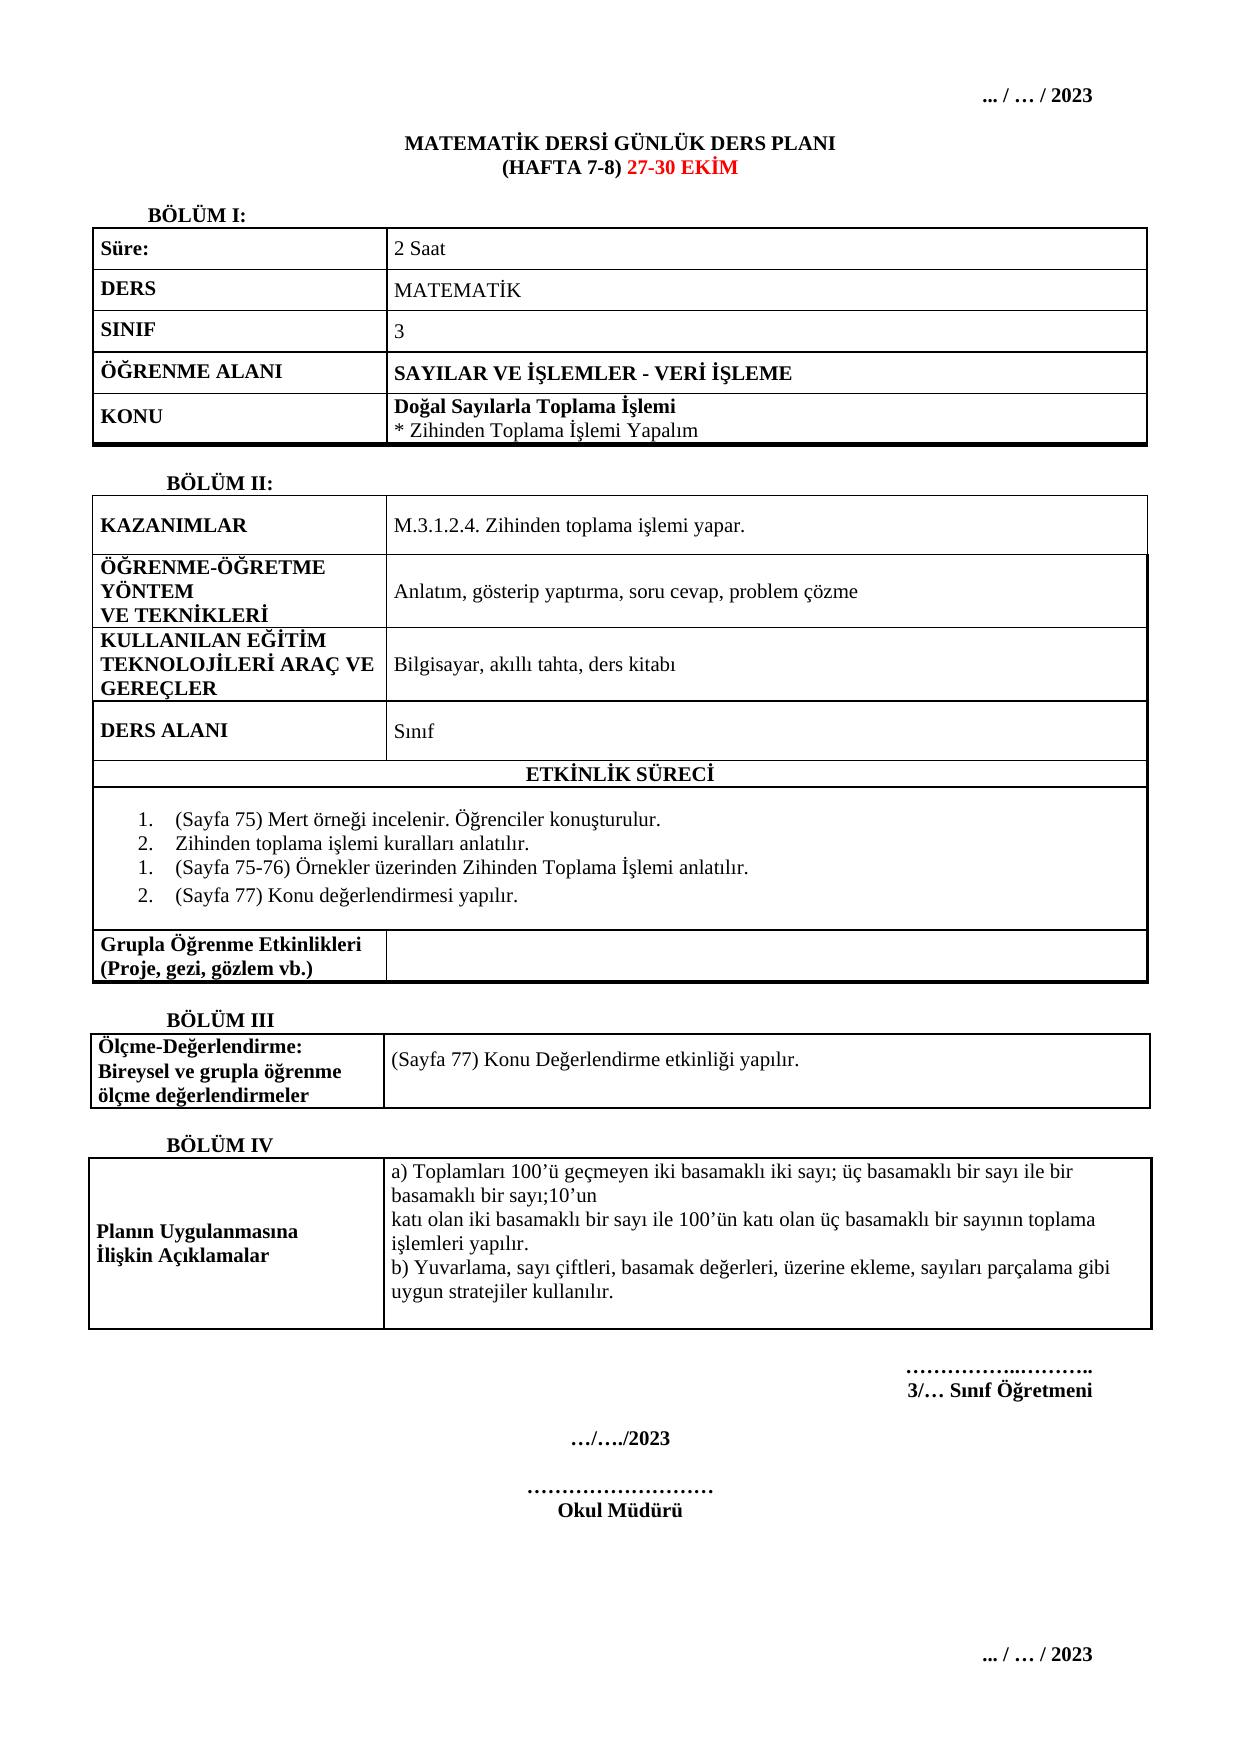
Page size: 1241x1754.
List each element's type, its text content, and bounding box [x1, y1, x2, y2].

table_header KAZANIMLAR [93, 496, 386, 553]
table_header Ölçme-Değerlendirme: Bireysel ve grupla öğrenme ölçme değerlendirmeler [92, 1035, 383, 1107]
table_cell SAYILAR VE İŞLEMLER - VERİ İŞLEME [388, 353, 1146, 392]
text Okul Müdürü [148, 1498, 1092, 1522]
text BÖLÜM II: [148, 471, 1092, 495]
table_cell (Sayfa 75) Mert örneği incelenir. Öğrenciler konuşturulur. Zihinden toplama işlemi kuralları anlatılır. (Sayfa 75-76) Örnekler üzerinden Zihinden Toplama İşlemi anlatılır. (Sayfa 77) Konu değerlendirmesi yapılır. [94, 788, 1146, 929]
text ……………..……….. [148, 1353, 1092, 1378]
table_header Süre: [94, 229, 386, 268]
table_cell Anlatım, gösterip yaptırma, soru cevap, problem çözme [387, 555, 1146, 627]
text MATEMATİK DERSİ GÜNLÜK DERS PLANI [148, 131, 1092, 155]
text ... / … / 2023 [148, 83, 1092, 107]
text 3/… Sınıf Öğretmeni [148, 1378, 1092, 1402]
table_cell ÖĞRENME ALANI [94, 353, 386, 392]
table_cell SINIF [94, 311, 386, 351]
text (HAFTA 7-8) 27-30 EKİM [148, 155, 1092, 179]
table_cell Sınıf [387, 702, 1146, 759]
table_cell Bilgisayar, akıllı tahta, ders kitabı [387, 628, 1146, 700]
table_cell Grupla Öğrenme Etkinlikleri (Proje, gezi, gözlem vb.) [94, 931, 386, 979]
table_cell ETKİNLİK SÜRECİ [94, 761, 1146, 786]
table_header (Sayfa 77) Konu Değerlendirme etkinliği yapılır. [385, 1035, 1149, 1107]
text BÖLÜM I: [148, 203, 1092, 227]
table_cell Doğal Sayılarla Toplama İşlemi * Zihinden Toplama İşlemi Yapalım [388, 394, 1146, 442]
table_header 2 Saat [388, 229, 1146, 268]
table_cell ÖĞRENME-ÖĞRETME YÖNTEM VE TEKNİKLERİ [93, 555, 386, 627]
subtitle BÖLÜM III [148, 1008, 1092, 1032]
table_cell [387, 931, 1146, 979]
table_cell DERS ALANI [94, 702, 386, 759]
table_cell MATEMATİK [388, 270, 1146, 310]
text ... / … / 2023 [148, 1642, 1092, 1666]
text ……………………… [148, 1474, 1092, 1498]
table_header Planın Uygulanmasına İlişkin Açıklamalar [90, 1159, 383, 1327]
table_header M.3.1.2.4. Zihinden toplama işlemi yapar. [387, 496, 1147, 553]
table_cell 3 [388, 311, 1146, 351]
subtitle BÖLÜM IV [148, 1133, 1092, 1157]
table_cell KONU [94, 394, 386, 442]
text …/…./2023 [148, 1426, 1092, 1450]
table_cell KULLANILAN EĞİTİM TEKNOLOJİLERİ ARAÇ VE GEREÇLER [93, 628, 386, 700]
table_header a) Toplamları 100’ü geçmeyen iki basamaklı iki sayı; üç basamaklı bir sayı ile bir basamaklı bir sayı;10’un katı olan iki basamaklı bir sayı ile 100’ün katı olan üç basamaklı bir sayının toplama işlemleri yapılır. b) Yuvarlama, sayı çiftleri, basamak değerleri, üzerine ekleme, sayıları parçalama gibi uygun stratejiler kullanılır. [385, 1159, 1150, 1327]
table_cell DERS [94, 270, 386, 310]
